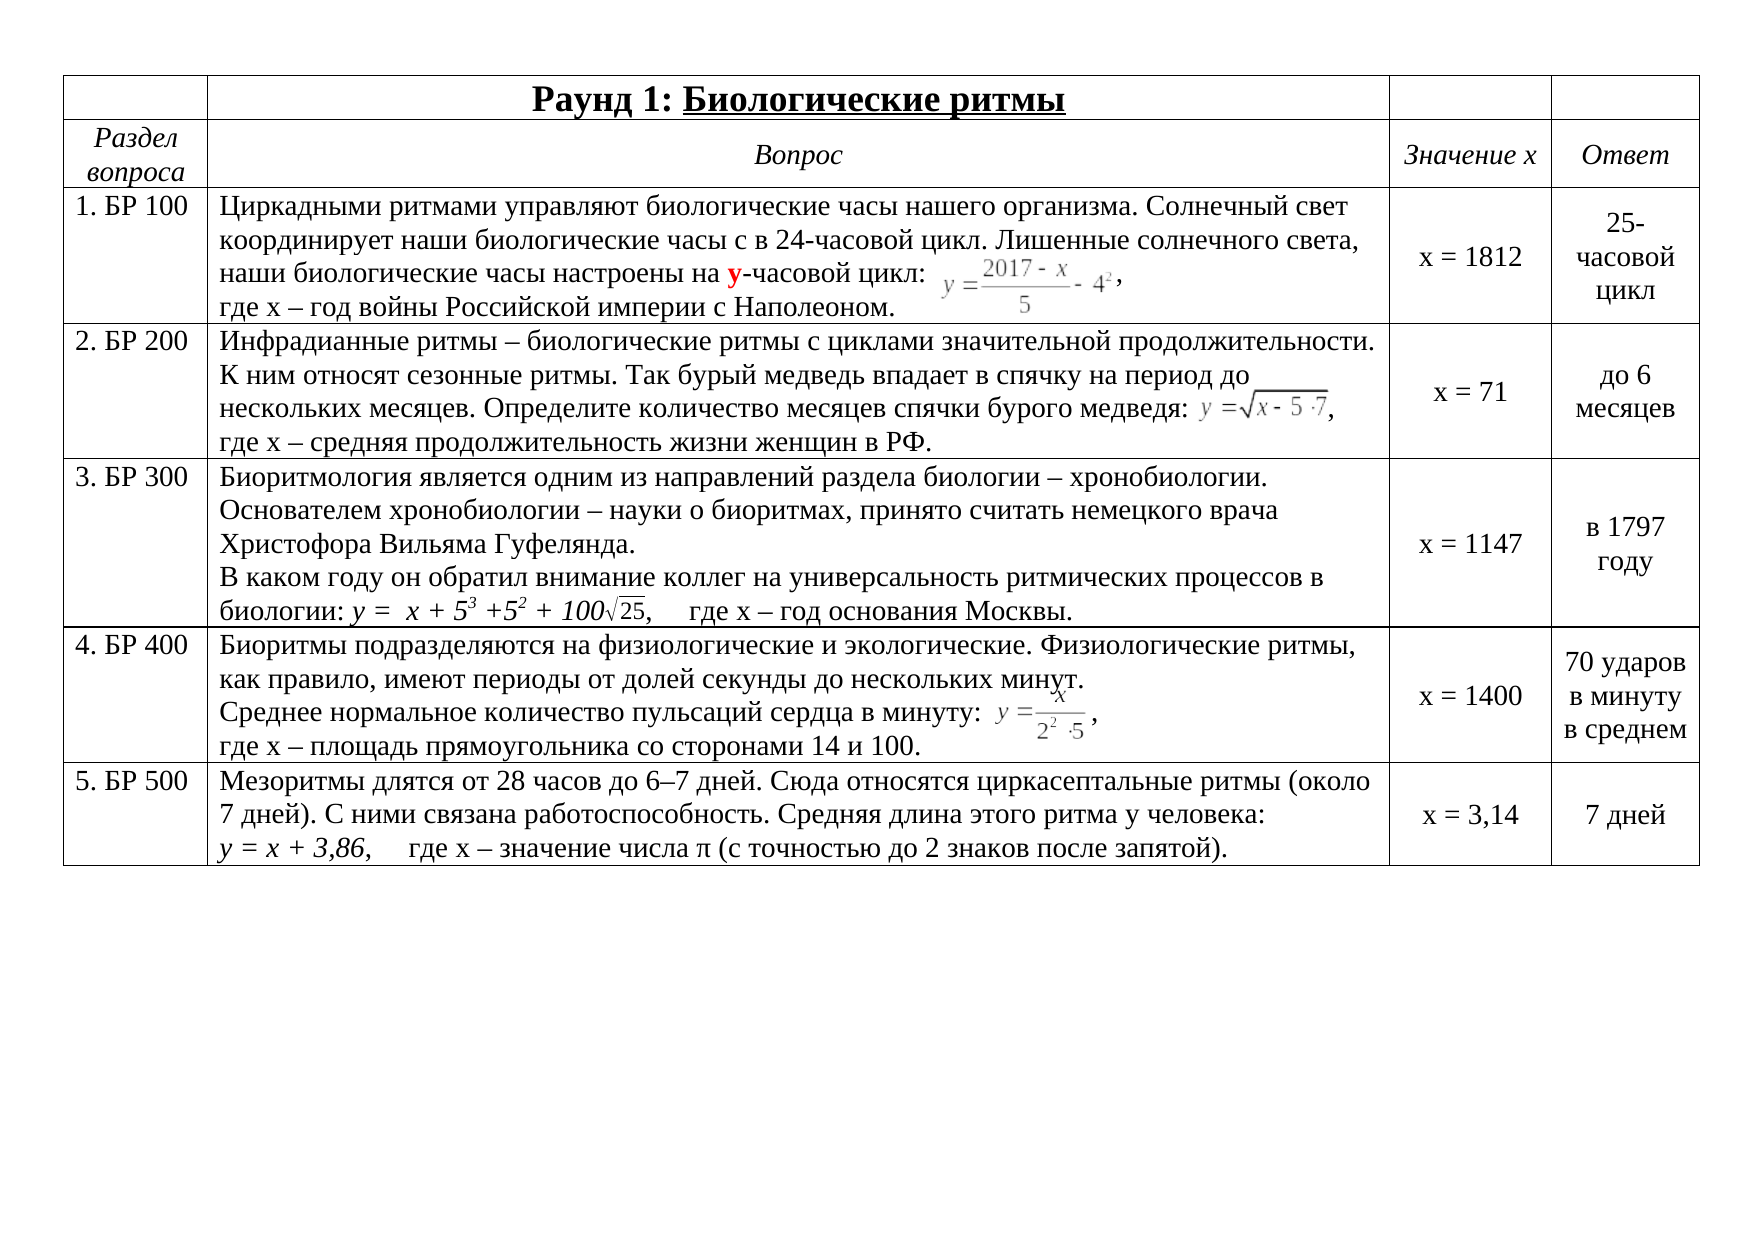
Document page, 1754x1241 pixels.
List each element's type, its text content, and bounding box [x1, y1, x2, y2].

table_cell Раздел вопроса [64, 120, 207, 187]
table_cell х = 1812 [1390, 188, 1551, 322]
table_cell 25-часовой цикл [1552, 188, 1699, 322]
table_cell Ответ [1552, 120, 1699, 187]
table_cell Биоритмы подразделяются на физиологические и экологические. Физиологические ритмы, как правило, имеют периоды от долей секунды до нескольких минут. Среднее нормальное количество пульсаций сердца в минуту: , где x – площадь прямоугольника со сторонами 14 и 100. [208, 628, 1058, 762]
table_cell в 1797 году [1552, 459, 1699, 626]
table_cell 5. БР 500 [64, 763, 207, 865]
table_cell 7 дней [1552, 763, 1699, 865]
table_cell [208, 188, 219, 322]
table_cell 1. БР 100 [64, 188, 207, 322]
table_cell х = 3,14 [1390, 763, 1551, 865]
table_header [64, 76, 207, 119]
table_cell x = 1400 [1390, 628, 1551, 762]
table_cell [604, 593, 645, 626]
table_cell Биоритмы подразделяются на физиологические и экологические. Физиологические ритмы, как правило, имеют периоды от долей секунды до нескольких минут. Среднее нормальное количество пульсаций сердца в минуту: , где x – площадь прямоугольника со сторонами 14 и 100. [921, 628, 1389, 762]
table_header [1390, 76, 1551, 119]
table_cell 70 ударов в минуту в среднем [1552, 628, 1699, 762]
table_cell Инфрадианные ритмы – биологические ритмы с циклами значительной продолжительности. К ним относят сезонные ритмы. Так бурый медведь впадает в спячку на период до нескольких месяцев. Определите количество месяцев спячки бурого медведя: , где x – средняя продолжительность жизни женщин в РФ. [933, 324, 1389, 458]
table_header [1552, 76, 1699, 119]
table_cell Циркадными ритмами управляют биологические часы нашего организма. Солнечный свет координирует наши биологические часы с в 24-часовой цикл. Лишенные солнечного света, наши биологические часы настроены на y-часовой цикл: , где x – год войны Российской империи с Наполеоном. [896, 188, 1389, 322]
table_cell Биоритмология является одним из направлений раздела биологии – хронобиологии. Основателем хронобиологии – науки о биоритмах, принято считать немецкого врача Христофора Вильяма Гуфелянда. В каком году он обратил внимание коллег на универсальность ритмических процессов в биологии: у = х + 53 +52 + 100, где x – год основания Москвы. [636, 459, 1389, 626]
table_cell 2. БР 200 [64, 324, 207, 458]
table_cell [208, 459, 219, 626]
table_cell 3. БР 300 [64, 459, 207, 626]
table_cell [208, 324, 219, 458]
table_cell Вопрос [208, 120, 1389, 187]
table_cell Мезоритмы длятся от 28 часов до 6–7 дней. Сюда относятся циркасептальные ритмы (около 7 дней). С ними связана работоспособность. Средняя длина этого ритма у человека: у = х + 3,86, где x – значение числа π (с точностью до 2 знаков после запятой). [208, 763, 1389, 865]
table_cell х = 1147 [1390, 459, 1551, 626]
table_cell до 6 месяцев [1552, 324, 1699, 458]
table_cell 4. БР 400 [64, 628, 207, 762]
table_cell Значение х [1390, 120, 1551, 187]
table_header Раунд 1: Биологические ритмы [208, 76, 1389, 119]
table_cell x = 71 [1390, 324, 1551, 458]
